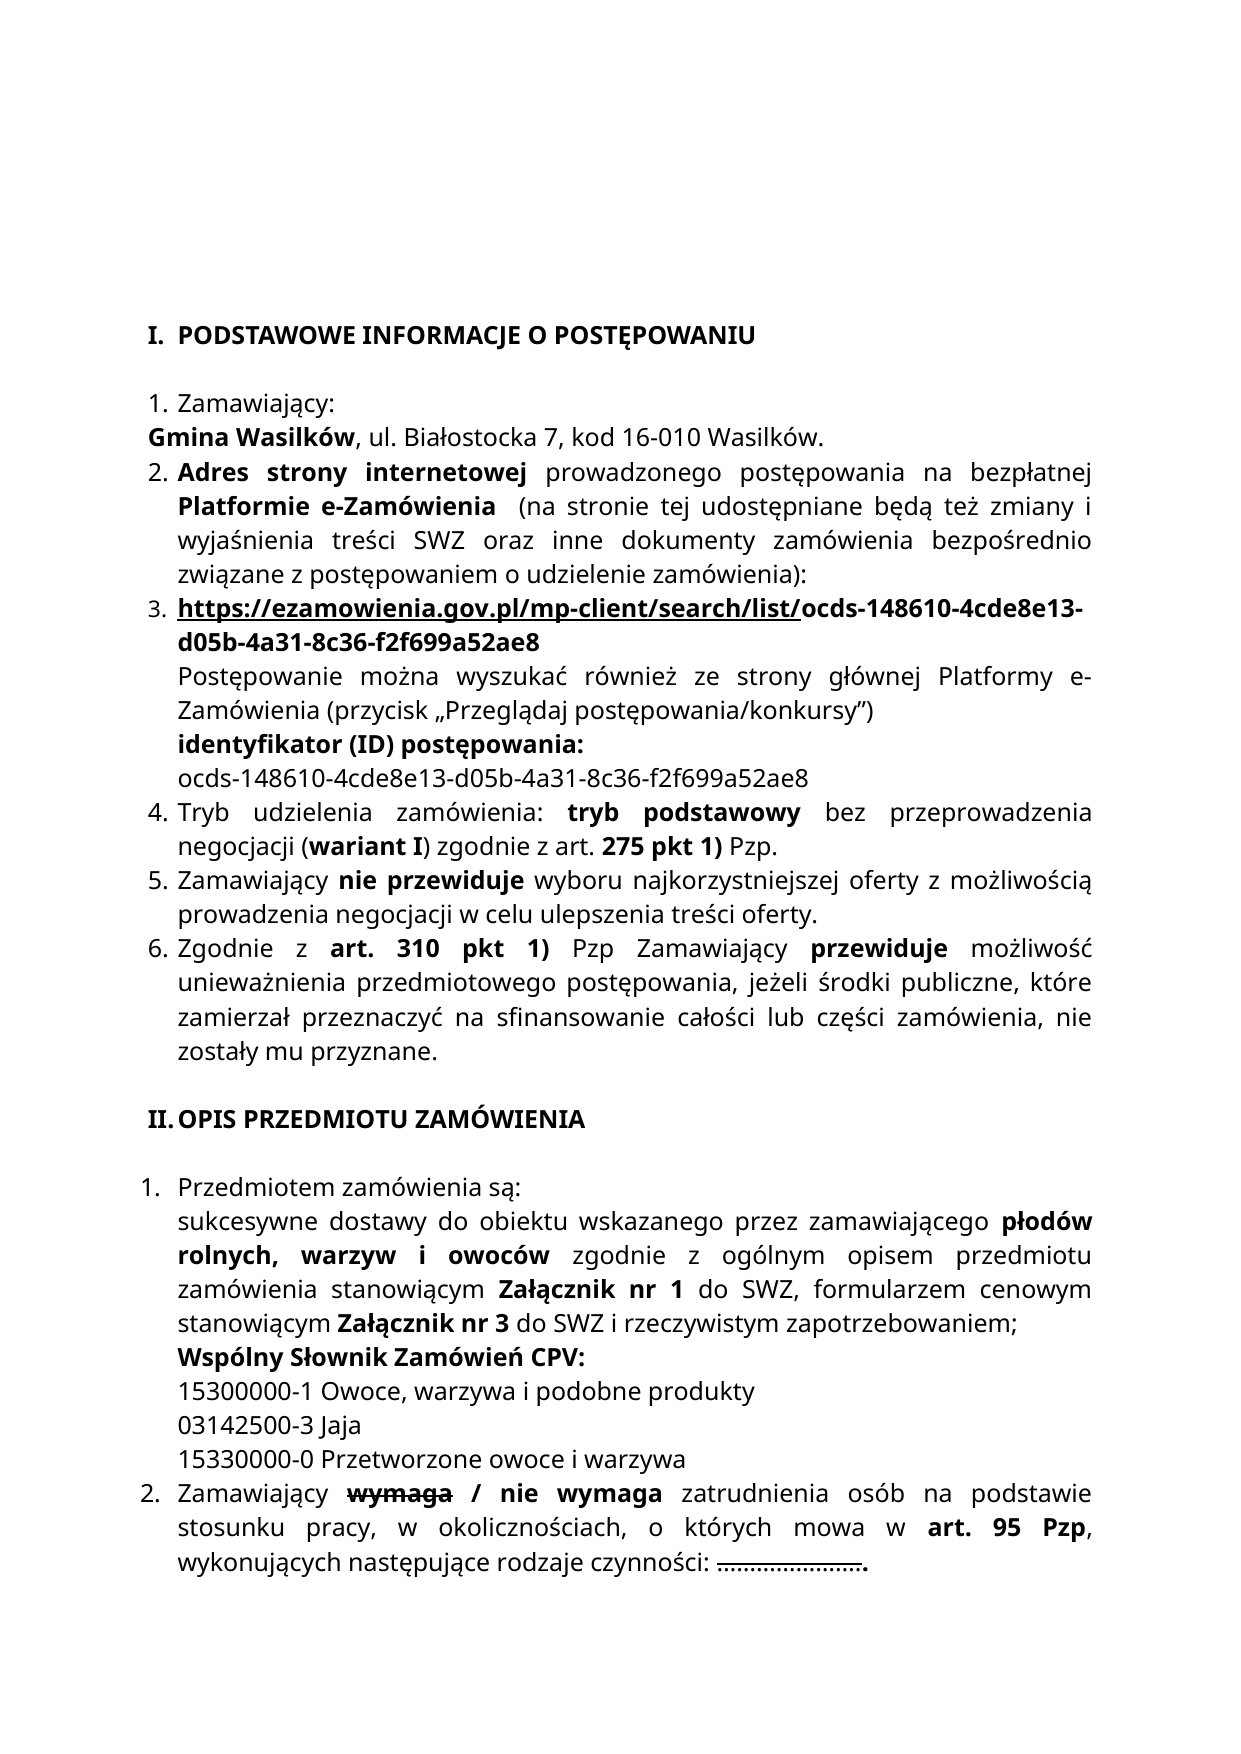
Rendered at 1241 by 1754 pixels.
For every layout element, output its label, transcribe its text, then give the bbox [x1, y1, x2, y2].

list 15300000-1 Owoce, warzywa i podobne produkty [177, 1374, 1093, 1408]
list sukcesywne dostawy do obiektu wskazanego przez zamawiającego płodów rolnych, warzyw i owoców zgodnie z ogólnym opisem przedmiotu zamówienia stanowiącym Załącznik nr 1 do SWZ, formularzem cenowym stanowiącym Załącznik nr 3 do SWZ i rzeczywistym zapotrzebowaniem; [177, 1203, 1093, 1340]
list https://ezamowienia.gov.pl/mp-client/search/list/ocds-148610-4cde8e13-d05b-4a31-8c36-f2f699a52ae8 [148, 590, 1093, 658]
list Zgodnie z art. 310 pkt 1) Pzp Zamawiający przewiduje możliwość unieważnienia przedmiotowego postępowania, jeżeli środki publiczne, które zamierzał przeznaczyć na sfinansowanie całości lub części zamówienia, nie zostały mu przyznane. [148, 931, 1093, 1067]
list Postępowanie można wyszukać również ze strony głównej Platformy e-Zamówienia (przycisk „Przeglądaj postępowania/konkursy”) [177, 658, 1093, 727]
list Zamawiający wymaga / nie wymaga zatrudnienia osób na podstawie stosunku pracy, w okolicznościach, o których mowa w art. 95 Pzp, wykonujących następujące rodzaje czynności: ………………….. [140, 1476, 1093, 1578]
list 15330000-0 Przetworzone owoce i warzywa [177, 1442, 1093, 1476]
list Adres strony internetowej prowadzonego postępowania na bezpłatnej Platformie e-Zamówienia (na stronie tej udostępniane będą też zmiany i wyjaśnienia treści SWZ oraz inne dokumenty zamówienia bezpośrednio związane z postępowaniem o udzielenie zamówienia): [148, 454, 1093, 590]
text II. OPIS PRZEDMIOTU ZAMÓWIENIA [148, 1101, 1093, 1135]
list PODSTAWOWE INFORMACJE O POSTĘPOWANIU [148, 318, 1093, 352]
list Zamawiający: [148, 386, 1093, 420]
list identyfikator (ID) postępowania: [177, 727, 1093, 761]
list Przedmiotem zamówienia są: [140, 1169, 1093, 1203]
list Zamawiający nie przewiduje wyboru najkorzystniejszej oferty z możliwością prowadzenia negocjacji w celu ulepszenia treści oferty. [148, 863, 1093, 931]
list 03142500-3 Jaja [177, 1408, 1093, 1442]
list Gmina Wasilków, ul. Białostocka 7, kod 16-010 Wasilków. [148, 420, 1093, 454]
list Tryb udzielenia zamówienia: tryb podstawowy bez przeprowadzenia negocjacji (wariant I) zgodnie z art. 275 pkt 1) Pzp. [148, 795, 1093, 863]
list Wspólny Słownik Zamówień CPV: [177, 1340, 1093, 1374]
list ocds-148610-4cde8e13-d05b-4a31-8c36-f2f699a52ae8 [177, 761, 1093, 795]
